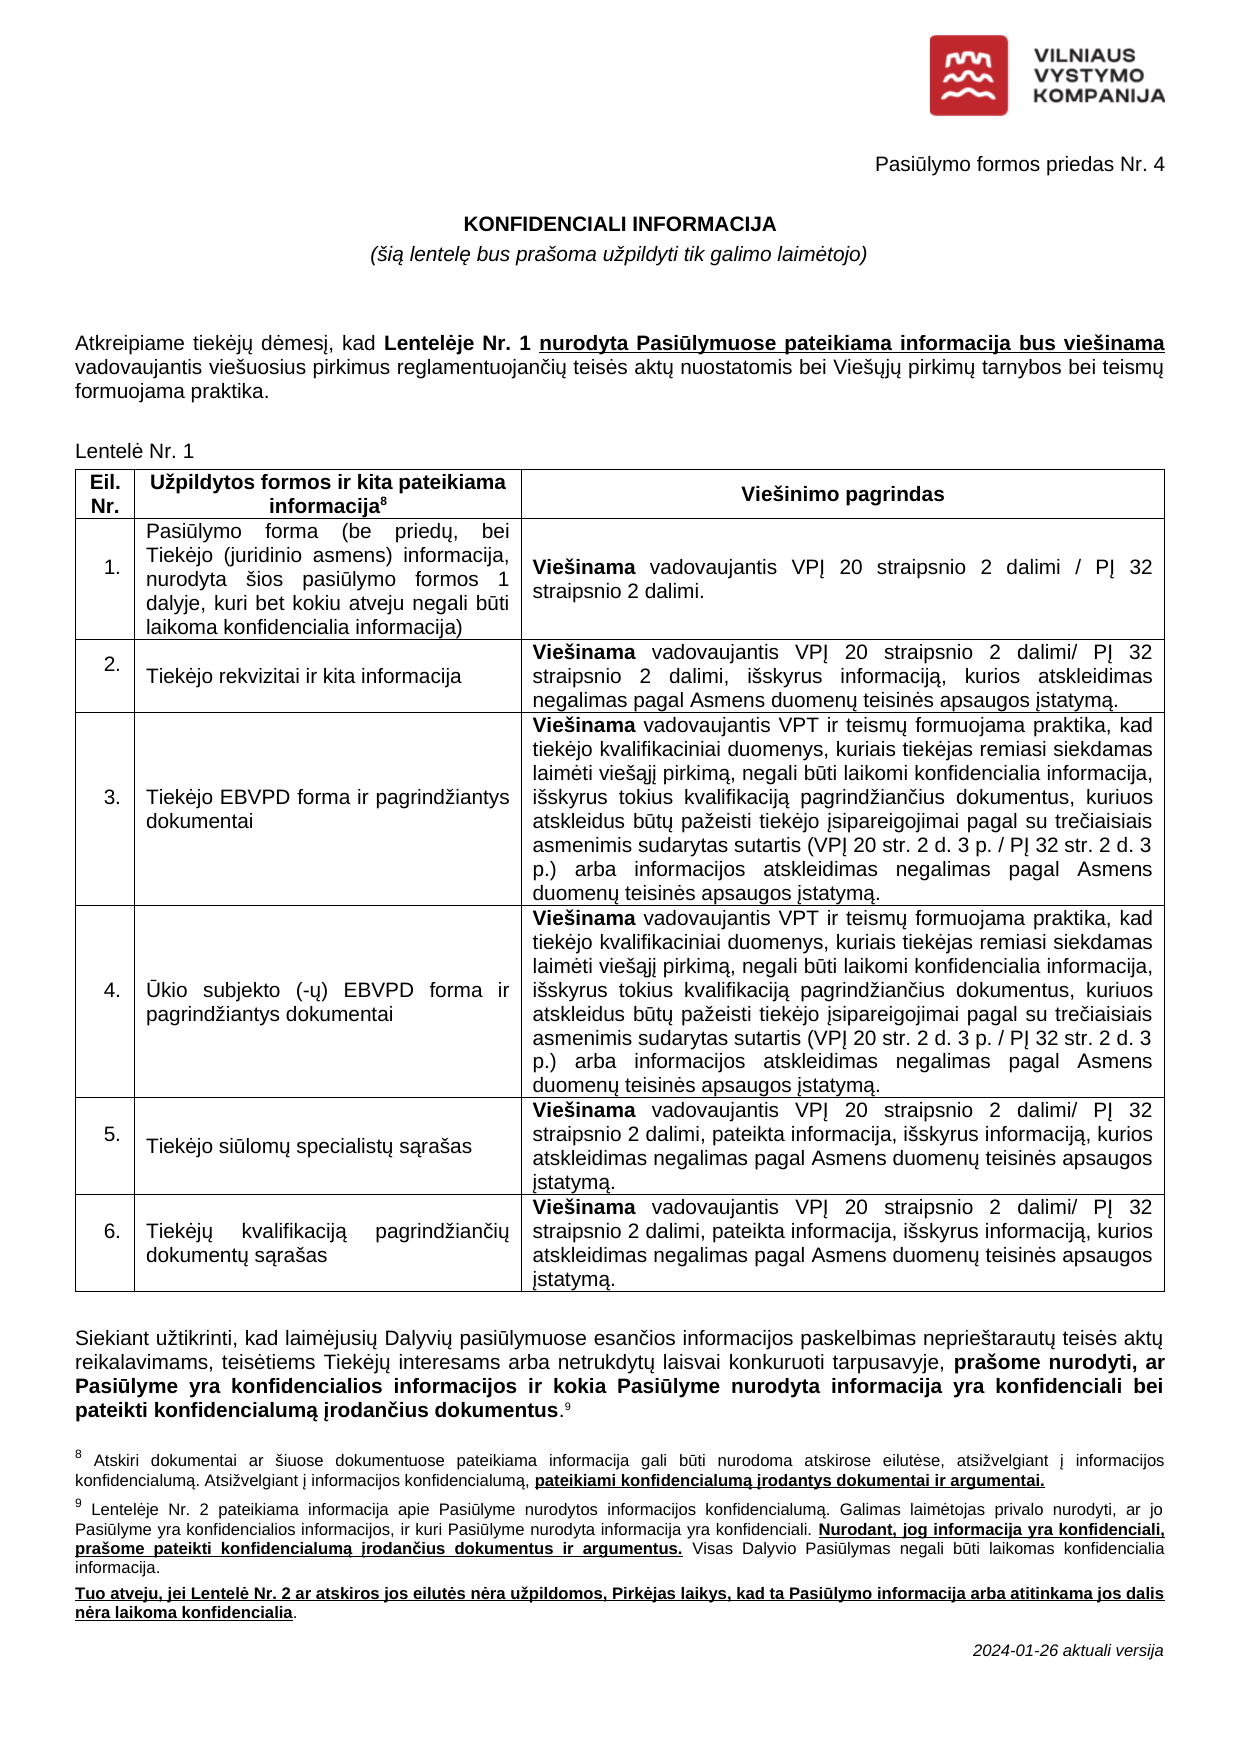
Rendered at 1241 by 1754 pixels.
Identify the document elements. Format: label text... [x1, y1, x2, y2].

text Siekiant užtikrinti, kad laimėjusių Dalyvių pasiūlymuose esančios informacijos paskelbimas neprieštarautų teisės aktų reikalavimams, teisėtiems Tiekėjų interesams arba netrukdytų laisvai konkuruoti tarpusavyje, prašome nurodyti, ar Pasiūlyme yra konfidencialios informacijos ir kokia Pasiūlyme nurodyta informacija yra konfidenciali bei pateikti konfidencialumą įrodančius dokumentus. [75, 1326, 1165, 1422]
table_cell [76, 713, 134, 904]
table_cell Viešinama vadovaujantis VPT ir teismų formuojama praktika, kad tiekėjo kvalifikaciniai duomenys, kuriais tiekėjas remiasi siekdamas laimėti viešąjį pirkimą, negali būti laikomi konfidencialia informacija, išskyrus tokius kvalifikaciją pagrindžiančius dokumentus, kuriuos atskleidus būtų pažeisti tiekėjo įsipareigojimai pagal su trečiaisiais asmenimis sudarytas sutartis (VPĮ 20 str. 2 d. 3 p. / PĮ 32 str. 2 d. 3 p.) arba informacijos atskleidimas negalimas pagal Asmens duomenų teisinės apsaugos įstatymą. [522, 906, 1164, 1097]
text KONFIDENCIALI INFORMACIJA [75, 212, 1165, 236]
text (šią lentelę bus prašoma užpildyti tik galimo laimėtojo) [75, 242, 1165, 266]
table_cell Pasiūlymo forma (be priedų, bei Tiekėjo (juridinio asmens) informacija, nurodyta šios pasiūlymo formos 1 dalyje, kuri bet kokiu atveju negali būti laikoma konfidencialia informacija) [135, 519, 521, 639]
picture [929, 35, 1166, 116]
table_cell [76, 519, 134, 639]
table_cell [76, 640, 134, 712]
table_cell Ūkio subjekto (-ų) EBVPD forma ir pagrindžiantys dokumentai [135, 906, 521, 1097]
table_cell Viešinama vadovaujantis VPĮ 20 straipsnio 2 dalimi/ PĮ 32 straipsnio 2 dalimi, pateikta informacija, išskyrus informaciją, kurios atskleidimas negalimas pagal Asmens duomenų teisinės apsaugos įstatymą. [522, 1098, 1164, 1194]
table_cell Tiekėjo siūlomų specialistų sąrašas [135, 1098, 521, 1194]
table_cell [76, 1098, 134, 1194]
table_cell Viešinama vadovaujantis VPĮ 20 straipsnio 2 dalimi/ PĮ 32 straipsnio 2 dalimi, išskyrus informaciją, kurios atskleidimas negalimas pagal Asmens duomenų teisinės apsaugos įstatymą. [522, 640, 1164, 712]
table_cell Tiekėjų kvalifikaciją pagrindžiančių dokumentų sąrašas [135, 1195, 521, 1291]
table_header Eil. Nr. [76, 470, 134, 518]
table_cell Viešinama vadovaujantis VPT ir teismų formuojama praktika, kad tiekėjo kvalifikaciniai duomenys, kuriais tiekėjas remiasi siekdamas laimėti viešąjį pirkimą, negali būti laikomi konfidencialia informacija, išskyrus tokius kvalifikaciją pagrindžiančius dokumentus, kuriuos atskleidus būtų pažeisti tiekėjo įsipareigojimai pagal su trečiaisiais asmenimis sudarytas sutartis (VPĮ 20 str. 2 d. 3 p. / PĮ 32 str. 2 d. 3 p.) arba informacijos atskleidimas negalimas pagal Asmens duomenų teisinės apsaugos įstatymą. [522, 713, 1164, 904]
table_cell Viešinama vadovaujantis VPĮ 20 straipsnio 2 dalimi/ PĮ 32 straipsnio 2 dalimi, pateikta informacija, išskyrus informaciją, kurios atskleidimas negalimas pagal Asmens duomenų teisinės apsaugos įstatymą. [522, 1195, 1164, 1291]
text Lentelė Nr. 1 [75, 439, 1165, 463]
table_cell Tiekėjo rekvizitai ir kita informacija [135, 640, 521, 712]
table_cell [76, 906, 134, 1097]
text Pasiūlymo formos priedas Nr. 4 [75, 152, 1165, 176]
table_cell Viešinama vadovaujantis VPĮ 20 straipsnio 2 dalimi / PĮ 32 straipsnio 2 dalimi. [522, 519, 1164, 639]
text Atkreipiame tiekėjų dėmesį, kad Lentelėje Nr. 1 nurodyta Pasiūlymuose pateikiama informacija bus viešinama vadovaujantis viešuosius pirkimus reglamentuojančių teisės aktų nuostatomis bei Viešųjų pirkimų tarnybos bei teismų formuojama praktika. [75, 331, 1165, 402]
table_header Užpildytos formos ir kita pateikiama informacija [135, 470, 521, 518]
table_header Viešinimo pagrindas [522, 470, 1164, 518]
table_cell Tiekėjo EBVPD forma ir pagrindžiantys dokumentai [135, 713, 521, 904]
table_cell [76, 1195, 134, 1291]
